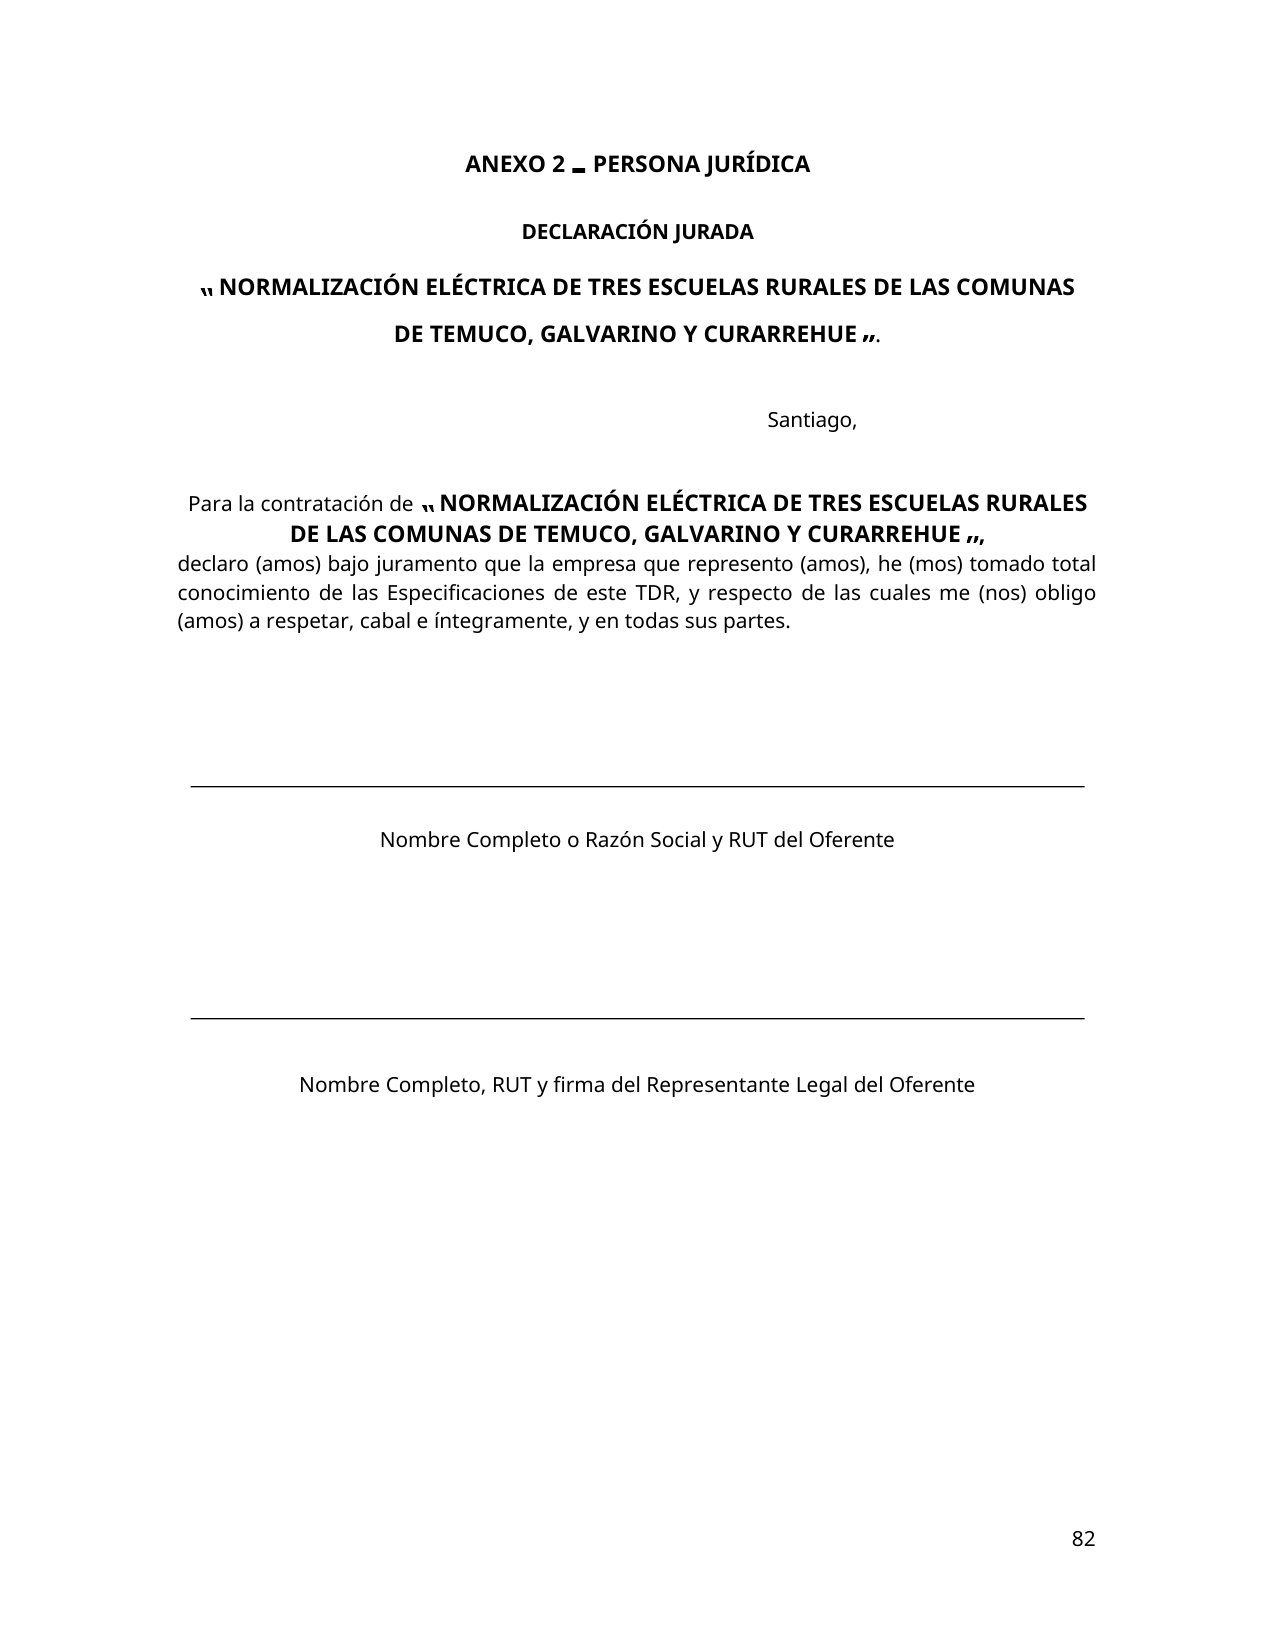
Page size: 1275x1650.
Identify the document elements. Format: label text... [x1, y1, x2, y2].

text declaro (amos) bajo juramento que la empresa que represento (amos), he (mos) tomado total conocimiento de las Especificaciones de este TDR, y respecto de las cuales me (nos) obligo (amos) a respetar, cabal e íntegramente, y en todas sus partes. [177, 549, 1097, 635]
picture [200, 288, 213, 296]
subtitle ANEXO 2 PERSONA JURÍDICA [151, 148, 1124, 179]
text Para la contratación de NORMALIZACIÓN ELÉCTRICA DE TRES ESCUELAS RURALES DE LAS COMUNAS DE TEMUCO, GALVARINO Y CURARREHUE , [177, 487, 1098, 549]
picture [422, 505, 434, 512]
picture [966, 536, 979, 543]
picture [862, 335, 875, 342]
text Santiago, [767, 406, 1148, 434]
text DECLARACIÓN JURADA [151, 217, 1124, 246]
subtitle NORMALIZACIÓN ELÉCTRICA DE TRES ESCUELAS RURALES DE LAS COMUNAS DE TEMUCO, GALVARINO Y CURARREHUE . [188, 271, 1087, 349]
text Nombre Completo o Razón Social y RUT del Oferente [150, 826, 1124, 854]
picture [572, 168, 586, 173]
text Nombre Completo, RUT y firma del Representante Legal del Oferente [150, 1070, 1124, 1099]
